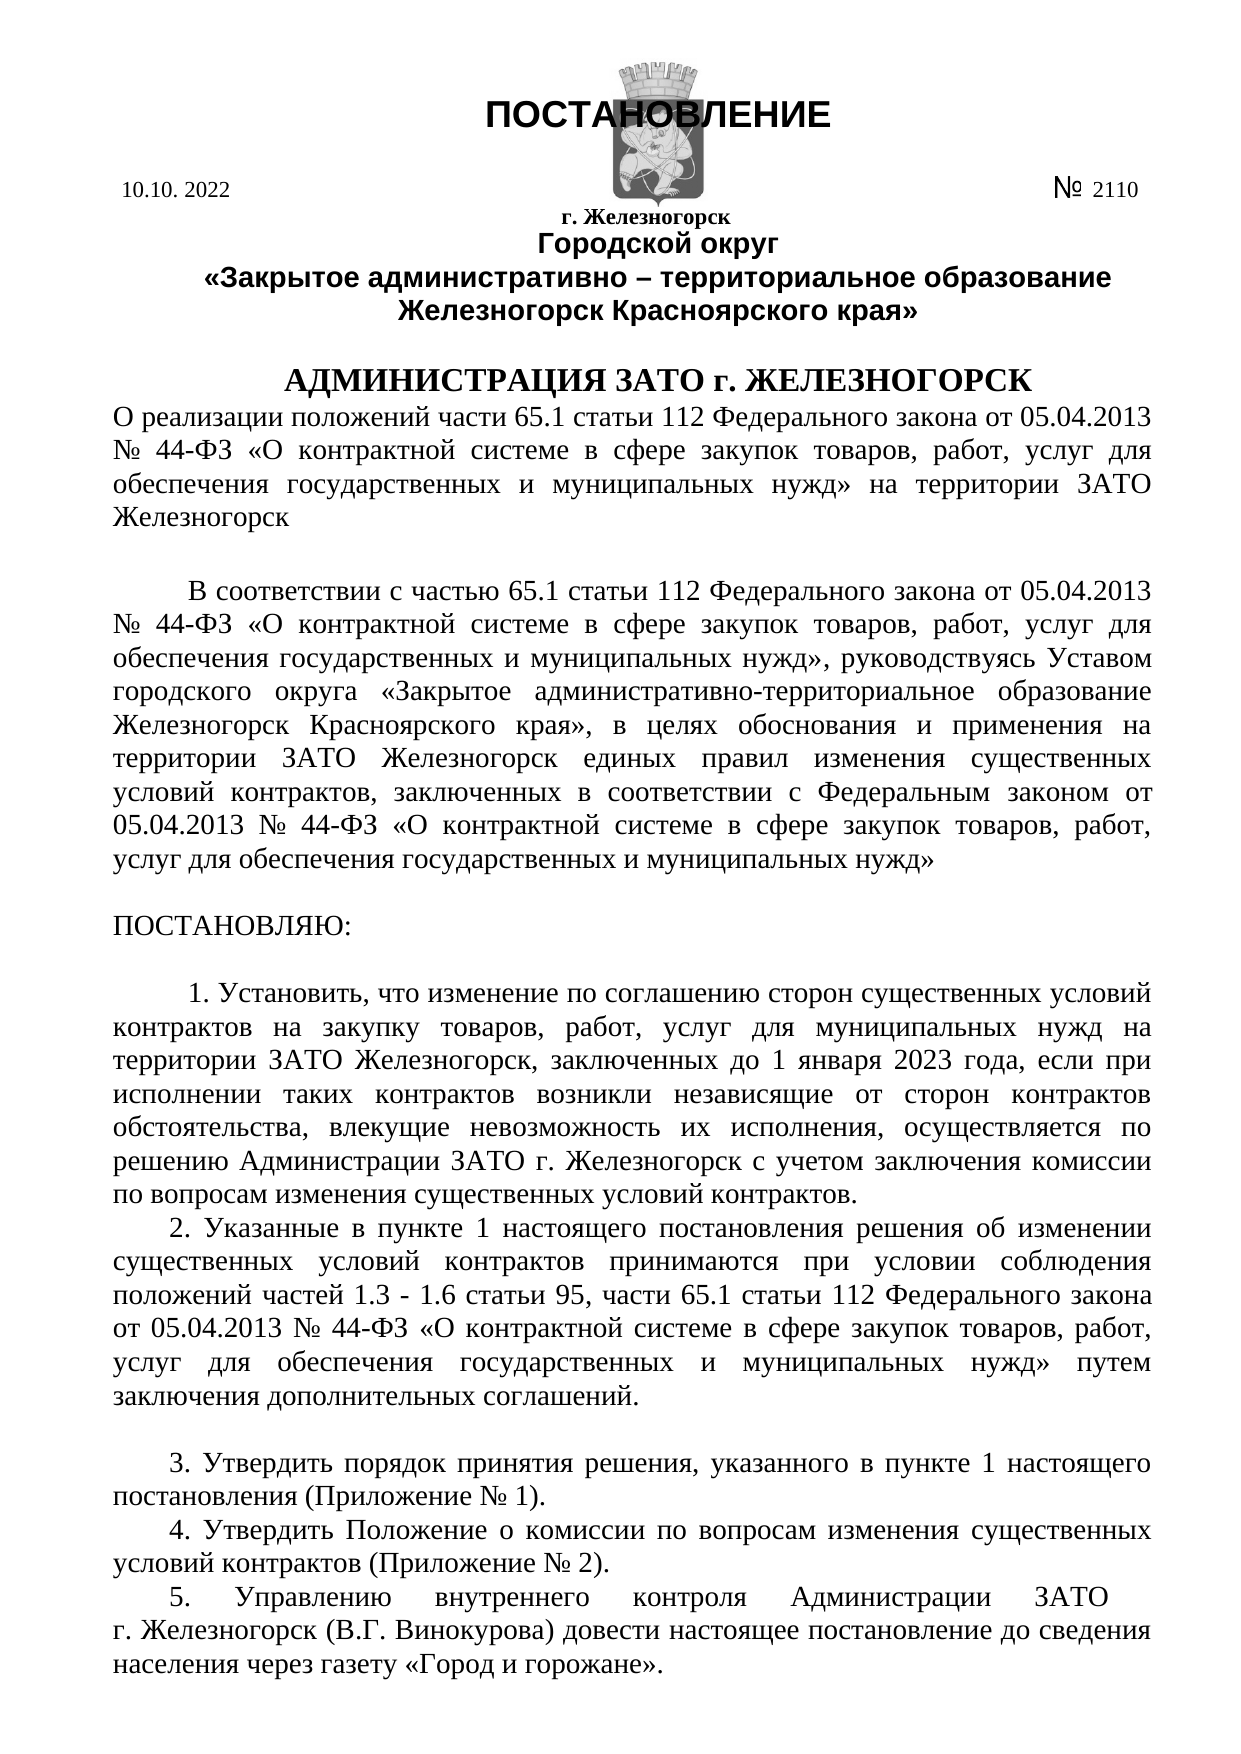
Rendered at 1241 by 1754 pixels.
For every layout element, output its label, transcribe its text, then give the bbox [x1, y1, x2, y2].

text Городской округ [143, 226, 1174, 260]
text ПОСТАНОВЛЕНИЕ [143, 92, 1174, 136]
text г. Железногорск [121, 203, 1171, 229]
text 10.10. 2022 2110 [121, 177, 1171, 203]
text В соответствии с частью 65.1 статьи 112 Федерального закона от 05.04.2013 № 44-ФЗ «О контрактной системе в сфере закупок товаров, работ, услуг для обеспечения государственных и муниципальных нужд», руководствуясь Уставом городского округа «Закрытое административно-территориальное образование Железногорск Красноярского края», в целях обоснования и применения на территории ЗАТО Железногорск единых правил изменения существенных условий контрактов, заключенных в соответствии с Федеральным законом от 05.04.2013 № 44-ФЗ «О контрактной системе в сфере закупок товаров, работ, услуг для обеспечения государственных и муниципальных нужд» [113, 573, 1152, 874]
text «Закрытое административно – территориальное образование Железногорск Красноярского края» [143, 260, 1174, 327]
text О реализации положений части 65.1 статьи 112 Федерального закона от 05.04.2013 № 44-ФЗ «О контрактной системе в сфере закупок товаров, работ, услуг для обеспечения государственных и муниципальных нужд» на территории ЗАТО Железногорск [113, 297, 1152, 533]
subtitle АДМИНИСТРАЦИЯ ЗАТО г. ЖЕЛЕЗНОГОРСК [143, 360, 1174, 399]
text 3. Утвердить порядок принятия решения, указанного в пункте 1 настоящего постановления (Приложение № 1). [113, 1445, 1152, 1512]
text ПОСТАНОВЛЯЮ: [113, 908, 1152, 942]
text 5. Управлению внутреннего контроля Администрации ЗАТО г. Железногорск (В.Г. Винокурова) довести настоящее постановление до сведения населения через газету «Город и горожане». [113, 1579, 1152, 1679]
text 1. Установить, что изменение по соглашению сторон существенных условий контрактов на закупку товаров, работ, услуг для муниципальных нужд на территории ЗАТО Железногорск, заключенных до 1 января 2023 года, если при исполнении таких контрактов возникли независящие от сторон контрактов обстоятельства, влекущие невозможность их исполнения, осуществляется по решению Администрации ЗАТО г. Железногорск с учетом заключения комиссии по вопросам изменения существенных условий контрактов. [113, 975, 1152, 1210]
text 2. Указанные в пункте 1 настоящего постановления решения об изменении существенных условий контрактов принимаются при условии соблюдения положений частей 1.3 - 1.6 статьи 95, части 65.1 статьи 112 Федерального закона от 05.04.2013 № 44-ФЗ «О контрактной системе в сфере закупок товаров, работ, услуг для обеспечения государственных и муниципальных нужд» путем заключения дополнительных соглашений. [113, 1210, 1152, 1411]
text 4. Утвердить Положение о комиссии по вопросам изменения существенных условий контрактов (Приложение № 2). [113, 1512, 1152, 1579]
